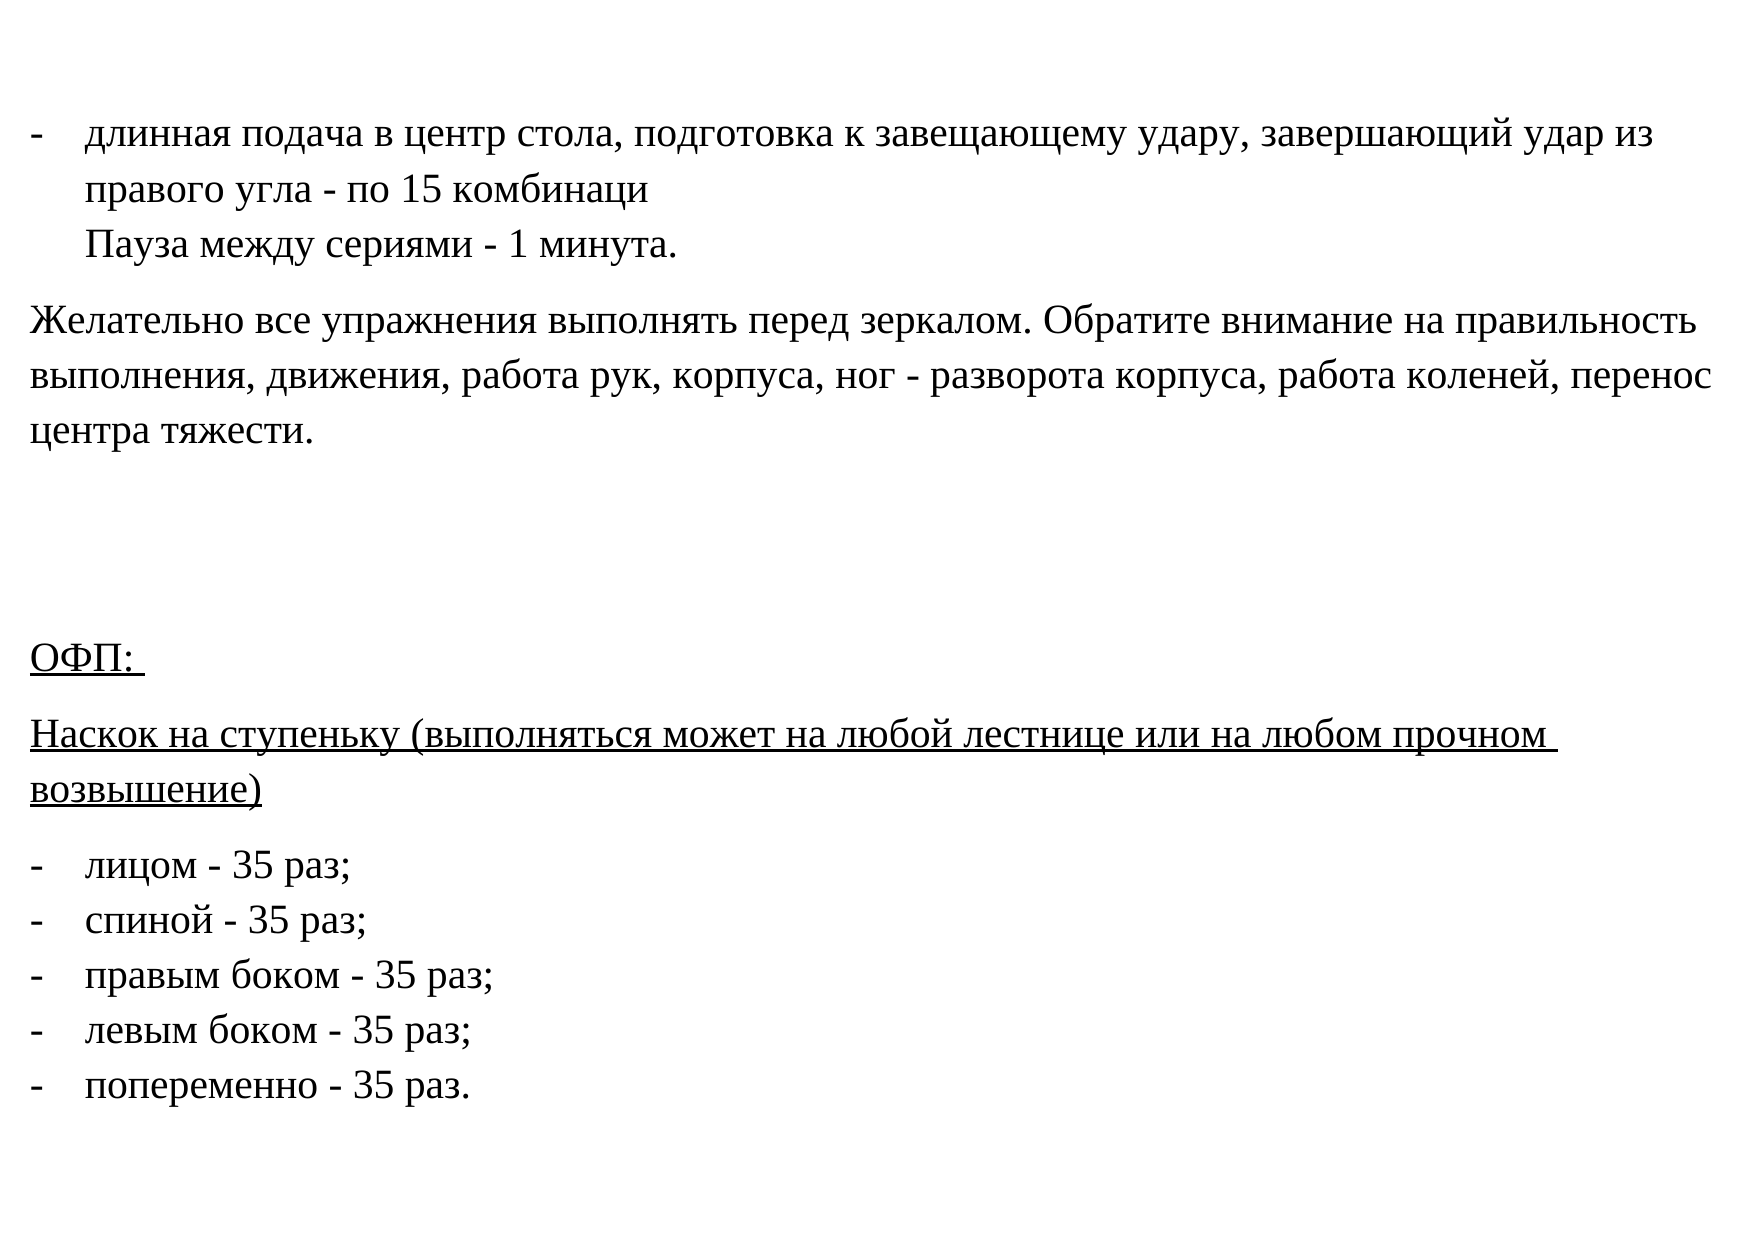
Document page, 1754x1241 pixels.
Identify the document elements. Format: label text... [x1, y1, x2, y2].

list длинная подача в центр стола, подготовка к завещающему удару, завершающий удар из правого угла - по 15 комбинаци Пауза между сериями - 1 минута. [29, 108, 1724, 266]
text ОФП: [29, 632, 1724, 680]
list правым боком - 35 раз; [29, 991, 1724, 1039]
text Желательно все упражнения выполнять перед зеркалом. Обратите внимание на правильность выполнения, движения, работа рук, корпуса, ног - разворота корпуса, работа коленей, перенос центра тяжести. [29, 294, 1724, 452]
list левым боком - 35 раз; [29, 1067, 1724, 1115]
text Наскок на ступеньку (выполняться может на любой лестнице или на любом прочном возвышение) [29, 708, 1724, 811]
list спиной - 35 раз; [29, 915, 1724, 963]
list лицом - 35 раз; [29, 839, 1724, 887]
